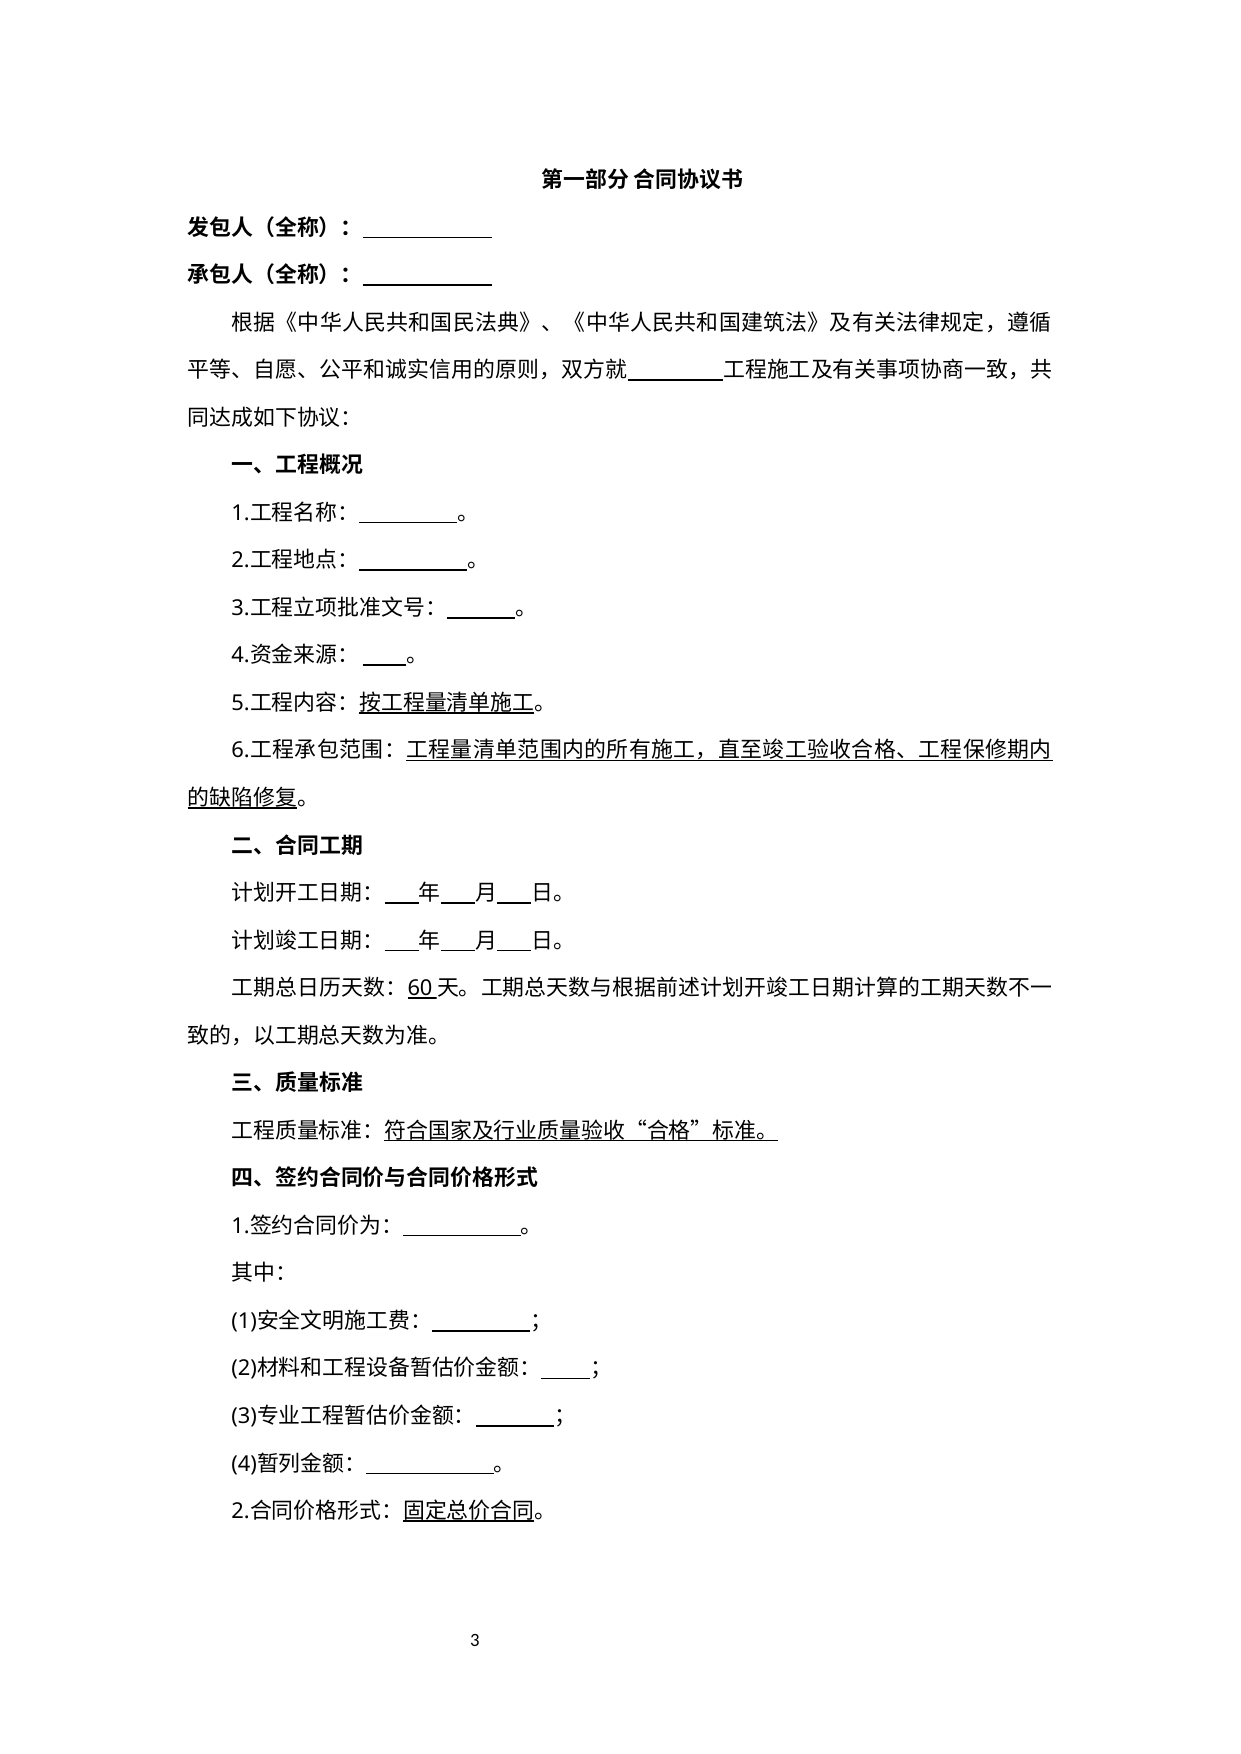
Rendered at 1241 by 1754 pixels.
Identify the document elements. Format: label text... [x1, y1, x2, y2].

text 2.合同价格形式：固定总价合同。 [187, 1493, 1053, 1525]
text 二、合同工期 [187, 828, 1053, 859]
text 三、质量标准 [187, 1065, 1053, 1097]
text 5.工程内容：按工程量清单施工。 [187, 685, 1053, 717]
text 工程质量标准：符合国家及行业质量验收“合格”标准。 [187, 1113, 1053, 1144]
text 第一部分 合同协议书 [187, 162, 1053, 194]
text (1)安全文明施工费： ； [187, 1303, 1053, 1334]
text 其中： [187, 1255, 1053, 1287]
text (2)材料和工程设备暂估价金额： ； [187, 1350, 1053, 1382]
text (3)专业工程暂估价金额： ； [187, 1398, 1053, 1430]
text 1.工程名称： 。 [187, 494, 1053, 526]
text 6.工程承包范围：工程量清单范围内的所有施工，直至竣工验收合格、工程保修期内的缺陷修复。 [187, 732, 1053, 812]
text 承包人（全称）： [187, 257, 1053, 289]
text 工期总日历天数：60天。工期总天数与根据前述计划开竣工日期计算的工期天数不一致的，以工期总天数为准。 [187, 970, 1053, 1049]
text (4)暂列金额： 。 [187, 1446, 1053, 1477]
text 四、签约合同价与合同价格形式 [187, 1160, 1053, 1192]
text 计划开工日期： 年 月 日。 [187, 875, 1053, 907]
text 3.工程立项批准文号： 。 [187, 590, 1053, 621]
text 1.签约合同价为： 。 [187, 1208, 1053, 1239]
text 2.工程地点： 。 [187, 542, 1053, 574]
text 根据《中华人民共和国民法典》、《中华人民共和国建筑法》及有关法律规定，遵循平等、自愿、公平和诚实信用的原则，双方就 工程施工及有关事项协商一致，共同达成如下协议： [187, 304, 1053, 431]
text 发包人（全称）： [187, 209, 1053, 241]
text 计划竣工日期： 年 月 日。 [187, 923, 1053, 954]
text 一、工程概况 [187, 447, 1053, 479]
text 4.资金来源： 。 [187, 637, 1053, 669]
